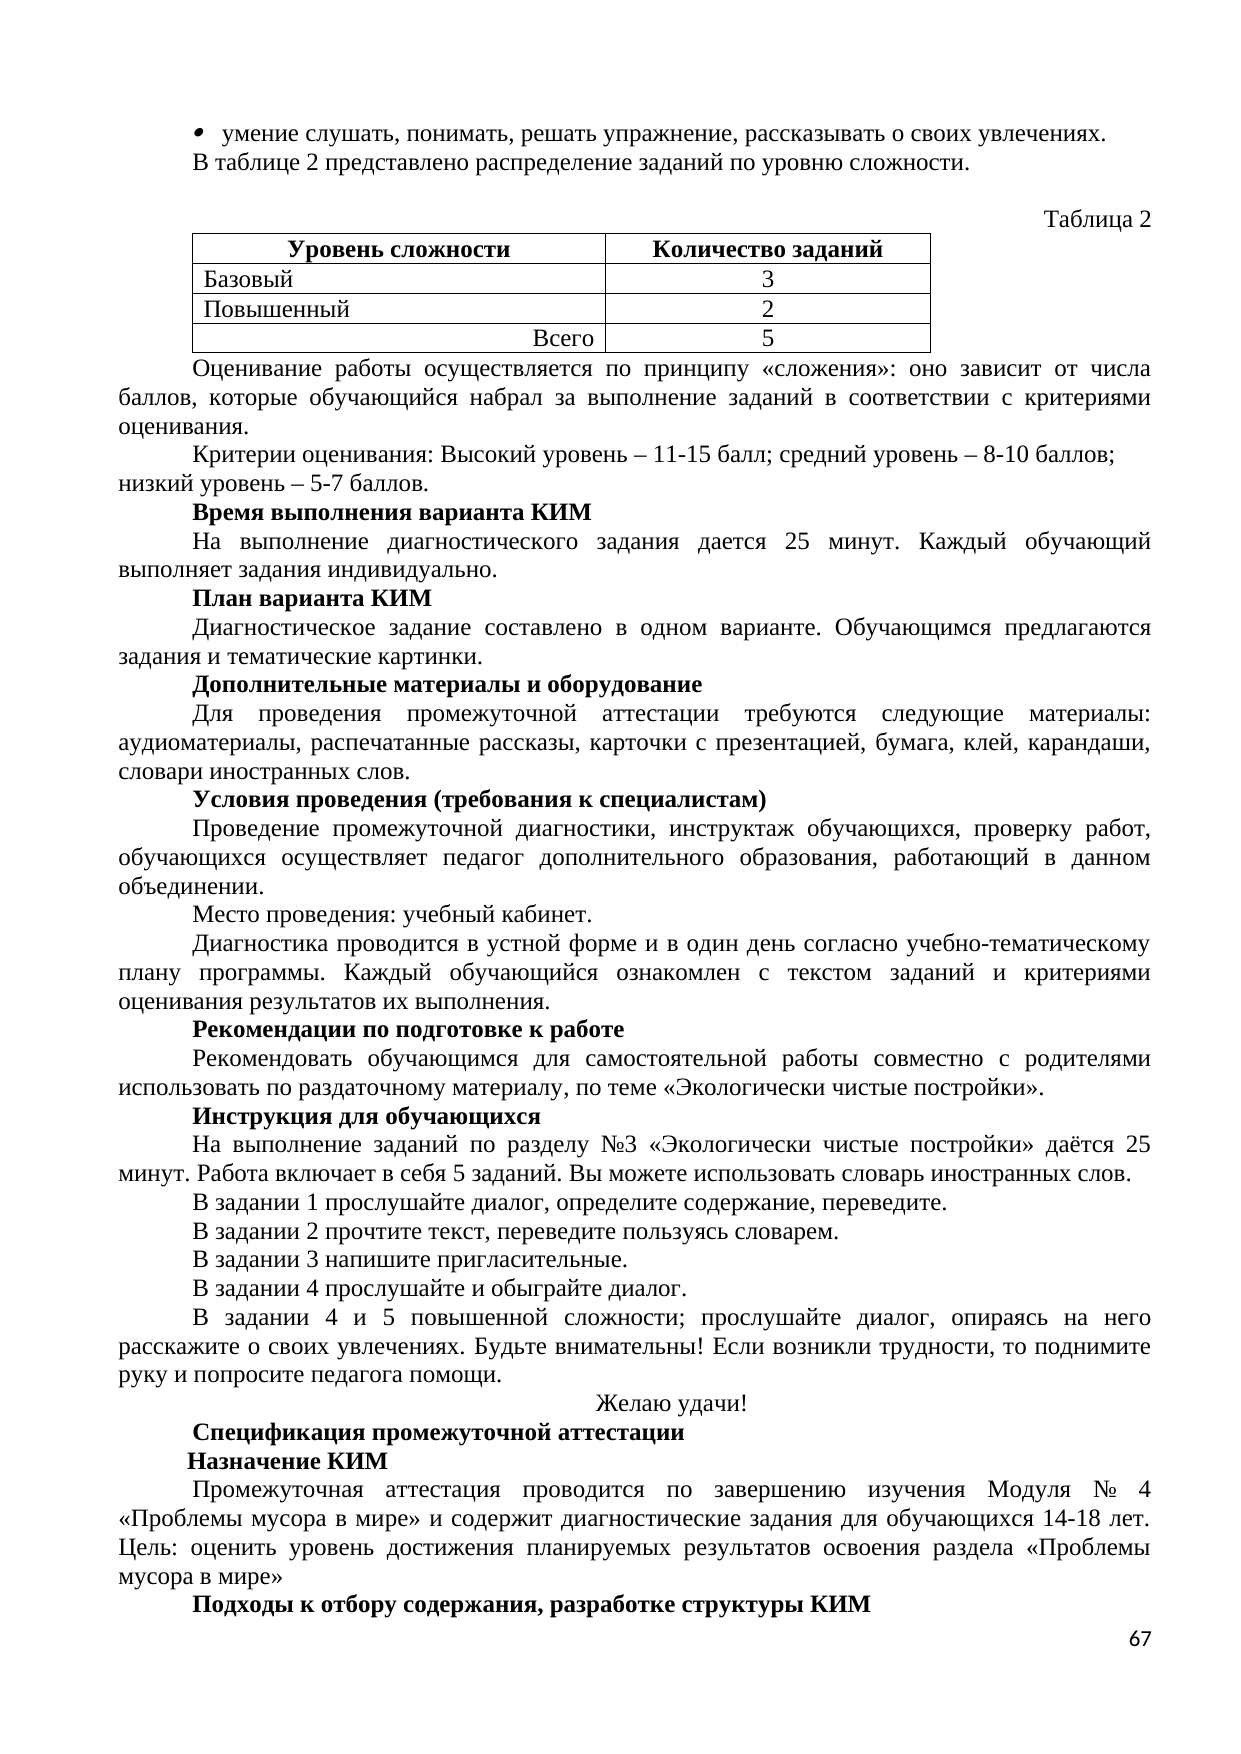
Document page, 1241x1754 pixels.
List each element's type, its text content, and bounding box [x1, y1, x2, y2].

text В задании 3 напишите пригласительные. [118, 1244, 1152, 1273]
table_cell Базовый [193, 264, 605, 293]
table_cell Всего [193, 324, 605, 352]
text Критерии оценивания: Высокий уровень – 11-15 балл; средний уровень – 8-10 баллов; низкий уровень – 5-7 баллов. [118, 439, 1152, 497]
text Рекомендации по подготовке к работе [118, 1014, 1152, 1043]
table_cell 3 [606, 264, 930, 293]
text Для проведения промежуточной аттестации требуются следующие материалы: аудиоматериалы, распечатанные рассказы, карточки с презентацией, бумага, клей, карандаши, словари иностранных слов. [118, 698, 1152, 784]
text На выполнение заданий по разделу №3 «Экологически чистые постройки» даётся 25 минут. Работа включает в себя 5 заданий. Вы можете использовать словарь иностранных слов. [118, 1129, 1152, 1187]
list умение слушать, понимать, решать упражнение, рассказывать о своих увлечениях. [118, 118, 1152, 147]
text В задании 4 и 5 повышенной сложности; прослушайте диалог, опираясь на него расскажите о своих увлечениях. Будьте внимательны! Если возникли трудности, то поднимите руку и попросите педагога помощи. [118, 1302, 1152, 1388]
table_cell Повышенный [193, 294, 605, 322]
text Желаю удачи! [118, 1388, 1152, 1417]
text Таблица 2 [118, 204, 1152, 233]
text Проведение промежуточной диагностики, инструктаж обучающихся, проверку работ, обучающихся осуществляет педагог дополнительного образования, работающий в данном объединении. [118, 813, 1152, 899]
table_cell 5 [606, 324, 930, 352]
text На выполнение диагностического задания дается 25 минут. Каждый обучающий выполняет задания индивидуально. [118, 526, 1152, 583]
table_header Количество заданий [606, 234, 930, 263]
table_header Уровень сложности [193, 234, 605, 263]
table_cell 2 [606, 294, 930, 322]
text Назначение КИМ [118, 1446, 1152, 1474]
text Условия проведения (требования к специалистам) [118, 784, 1152, 813]
text Диагностическое задание составлено в одном варианте. Обучающимся предлагаются задания и тематические картинки. [118, 612, 1152, 669]
text Подходы к отбору содержания, разработке структуры КИМ [118, 1589, 1152, 1618]
text Диагностика проводится в устной форме и в один день согласно учебно-тематическому плану программы. Каждый обучающийся ознакомлен с текстом заданий и критериями оценивания результатов их выполнения. [118, 928, 1152, 1014]
text В таблице 2 представлено распределение заданий по уровню сложности. [118, 147, 1152, 176]
text Спецификация промежуточной аттестации [118, 1417, 1152, 1446]
text Оценивание работы осуществляется по принципу «сложения»: оно зависит от числа баллов, которые обучающийся набрал за выполнение заданий в соответствии с критериями оценивания. [118, 353, 1152, 439]
text В задании 1 прослушайте диалог, определите содержание, переведите. [118, 1187, 1152, 1216]
text Дополнительные материалы и оборудование [118, 669, 1152, 698]
text Инструкция для обучающихся [118, 1101, 1152, 1129]
text Место проведения: учебный кабинет. [118, 899, 1152, 928]
text В задании 2 прочтите текст, переведите пользуясь словарем. [118, 1216, 1152, 1244]
text План варианта КИМ [118, 583, 1152, 612]
text В задании 4 прослушайте и обыграйте диалог. [118, 1273, 1152, 1302]
text Время выполнения варианта КИМ [118, 497, 1152, 526]
text Рекомендовать обучающимся для самостоятельной работы совместно с родителями использовать по раздаточному материалу, по теме «Экологически чистые постройки». [118, 1043, 1152, 1101]
text Промежуточная аттестация проводится по завершению изучения Модуля № 4 «Проблемы мусора в мире» и содержит диагностические задания для обучающихся 14-18 лет. Цель: оценить уровень достижения планируемых результатов освоения раздела «Проблемы мусора в мире» [118, 1474, 1152, 1589]
